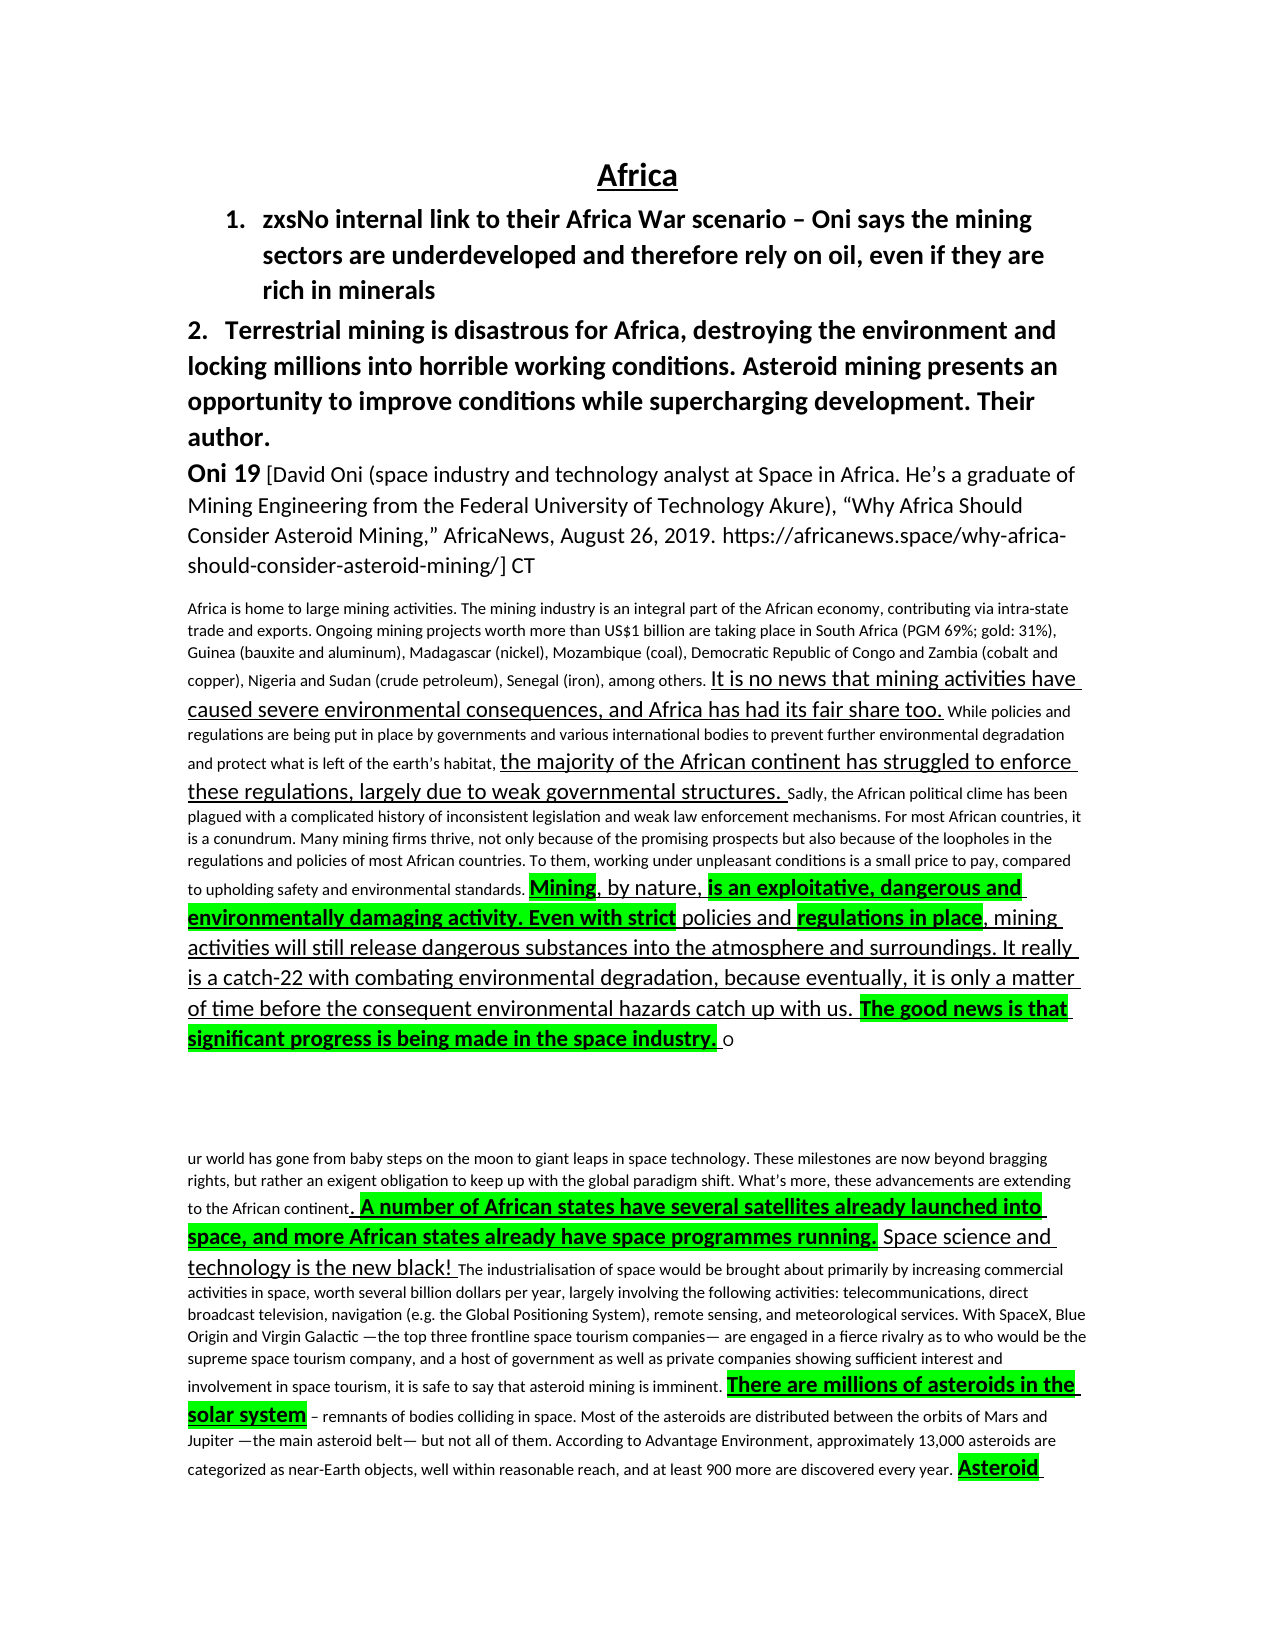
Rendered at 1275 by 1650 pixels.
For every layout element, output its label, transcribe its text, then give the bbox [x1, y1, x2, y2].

subtitle Terrestrial mining is disastrous for Africa, destroying the environment and locking millions into horrible working conditions. Asteroid mining presents an opportunity to improve conditions while supercharging development. Their author. [187, 313, 1087, 453]
subtitle Africa [187, 154, 1087, 195]
text Africa is home to large mining activities. The mining industry is an integral part of the African economy, contributing via intra-state trade and exports. Ongoing mining projects worth more than US$1 billion are taking place in South Africa (PGM 69%; gold: 31%), Guinea (bauxite and aluminum), Madagascar (nickel), Mozambique (coal), Democratic Republic of Congo and Zambia (cobalt and copper), Nigeria and Sudan (crude petroleum), Senegal (iron), among others. It is no news that mining activities have caused severe environmental consequences, and Africa has had its fair share too. While policies and regulations are being put in place by governments and various international bodies to prevent further environmental degradation and protect what is left of the earth’s habitat, the majority of the African continent has struggled to enforce these regulations, largely due to weak governmental structures. Sadly, the African political clime has been plagued with a complicated history of inconsistent legislation and weak law enforcement mechanisms. For most African countries, it is a conundrum. Many mining firms thrive, not only because of the promising prospects but also because of the loopholes in the regulations and policies of most African countries. To them, working under unpleasant conditions is a small price to pay, compared to upholding safety and environmental standards. Mining, by nature, is an exploitative, dangerous and environmentally damaging activity. Even with strict policies and regulations in place, mining activities will still release dangerous substances into the atmosphere and surroundings. It really is a catch-22 with combating environmental degradation, because eventually, it is only a matter of time before the consequent environmental hazards catch up with us. The good news is that significant progress is being made in the space industry. O [187, 598, 1087, 1052]
text Oni 19 [David Oni (space industry and technology analyst at Space in Africa. He’s a graduate of Mining Engineering from the Federal University of Technology Akure), “Why Africa Should Consider Asteroid Mining,” AfricaNews, August 26, 2019. https://africanews.space/why-africa-should-consider-asteroid-mining/] CT [187, 456, 1087, 579]
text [187, 1148, 1087, 1481]
subtitle zxsNo internal link to their Africa War scenario – Oni says the mining sectors are underdeveloped and therefore rely on oil, even if they are rich in minerals [225, 202, 1087, 307]
